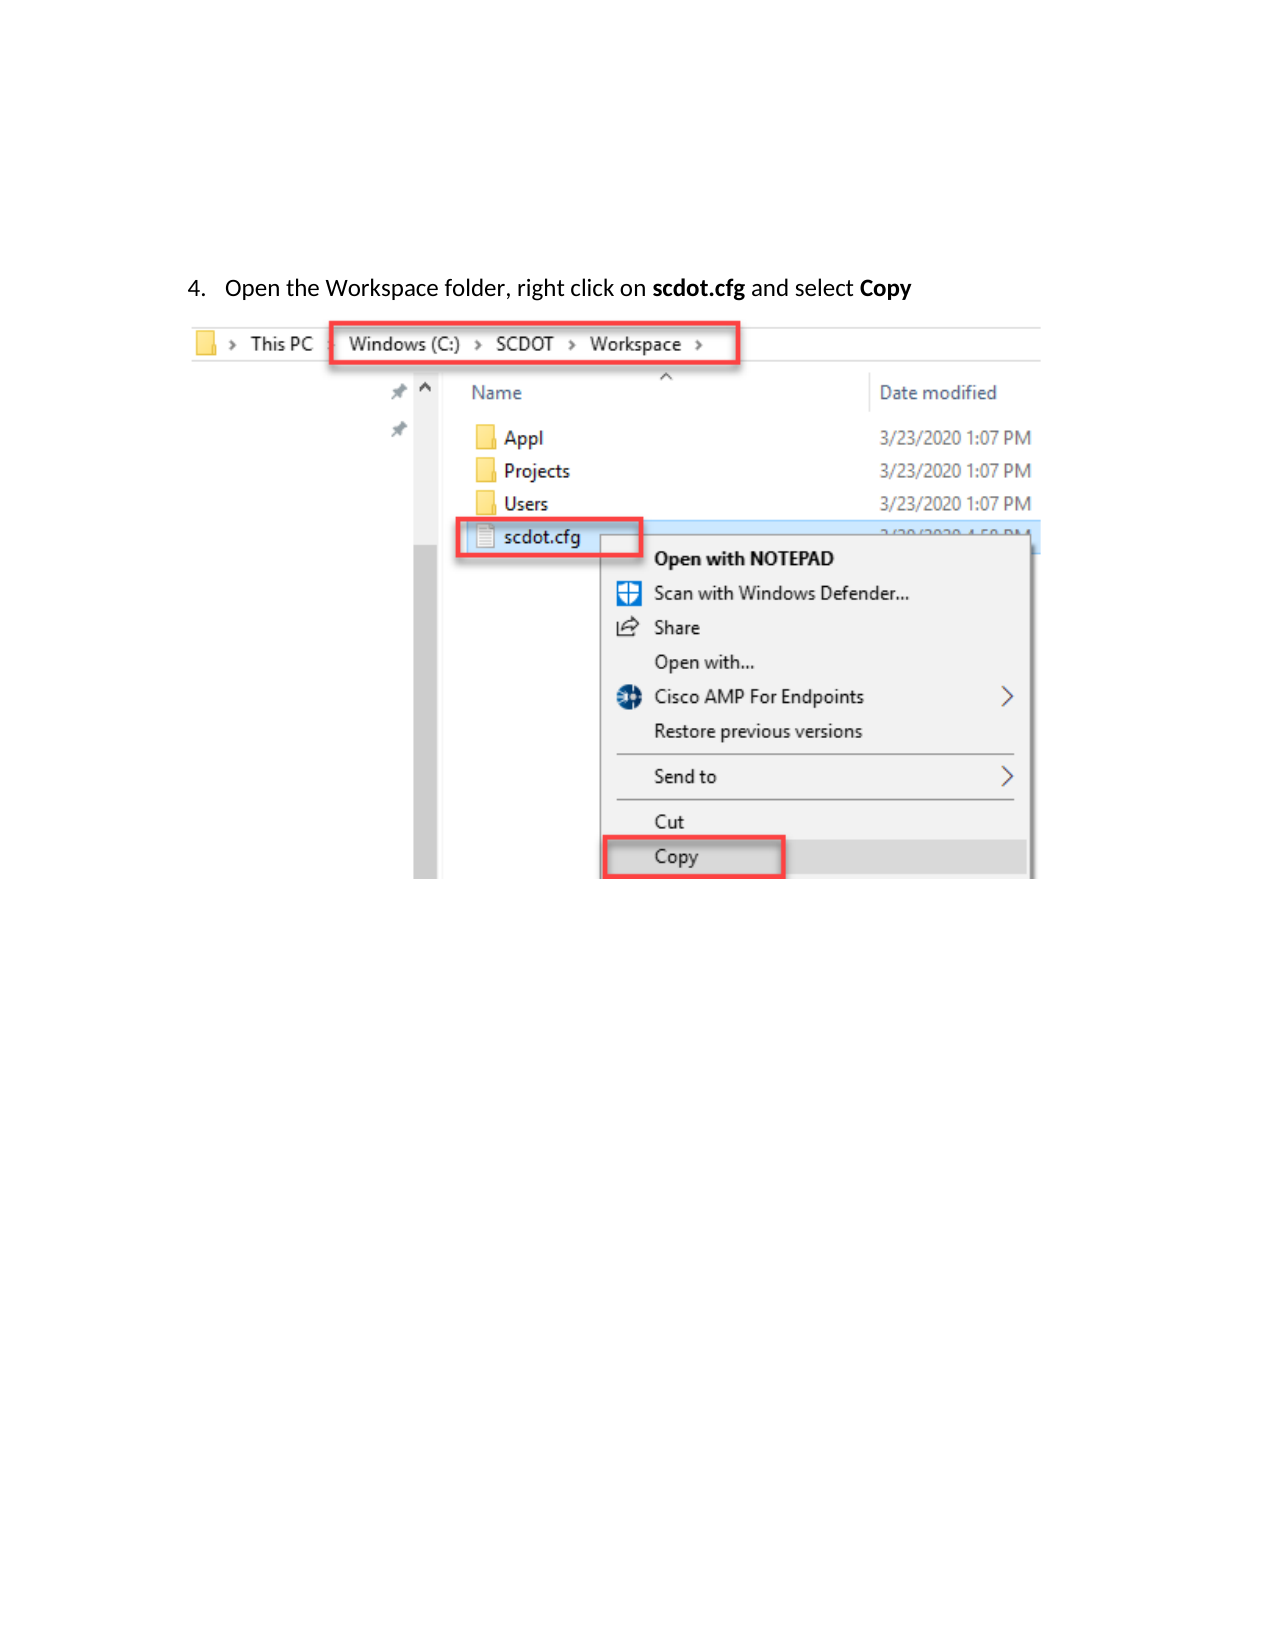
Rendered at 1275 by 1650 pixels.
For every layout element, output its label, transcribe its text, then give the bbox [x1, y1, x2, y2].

list Open the Workspace folder, right click on scdot.cfg and select Copy [187, 272, 1125, 303]
picture [190, 318, 1041, 879]
